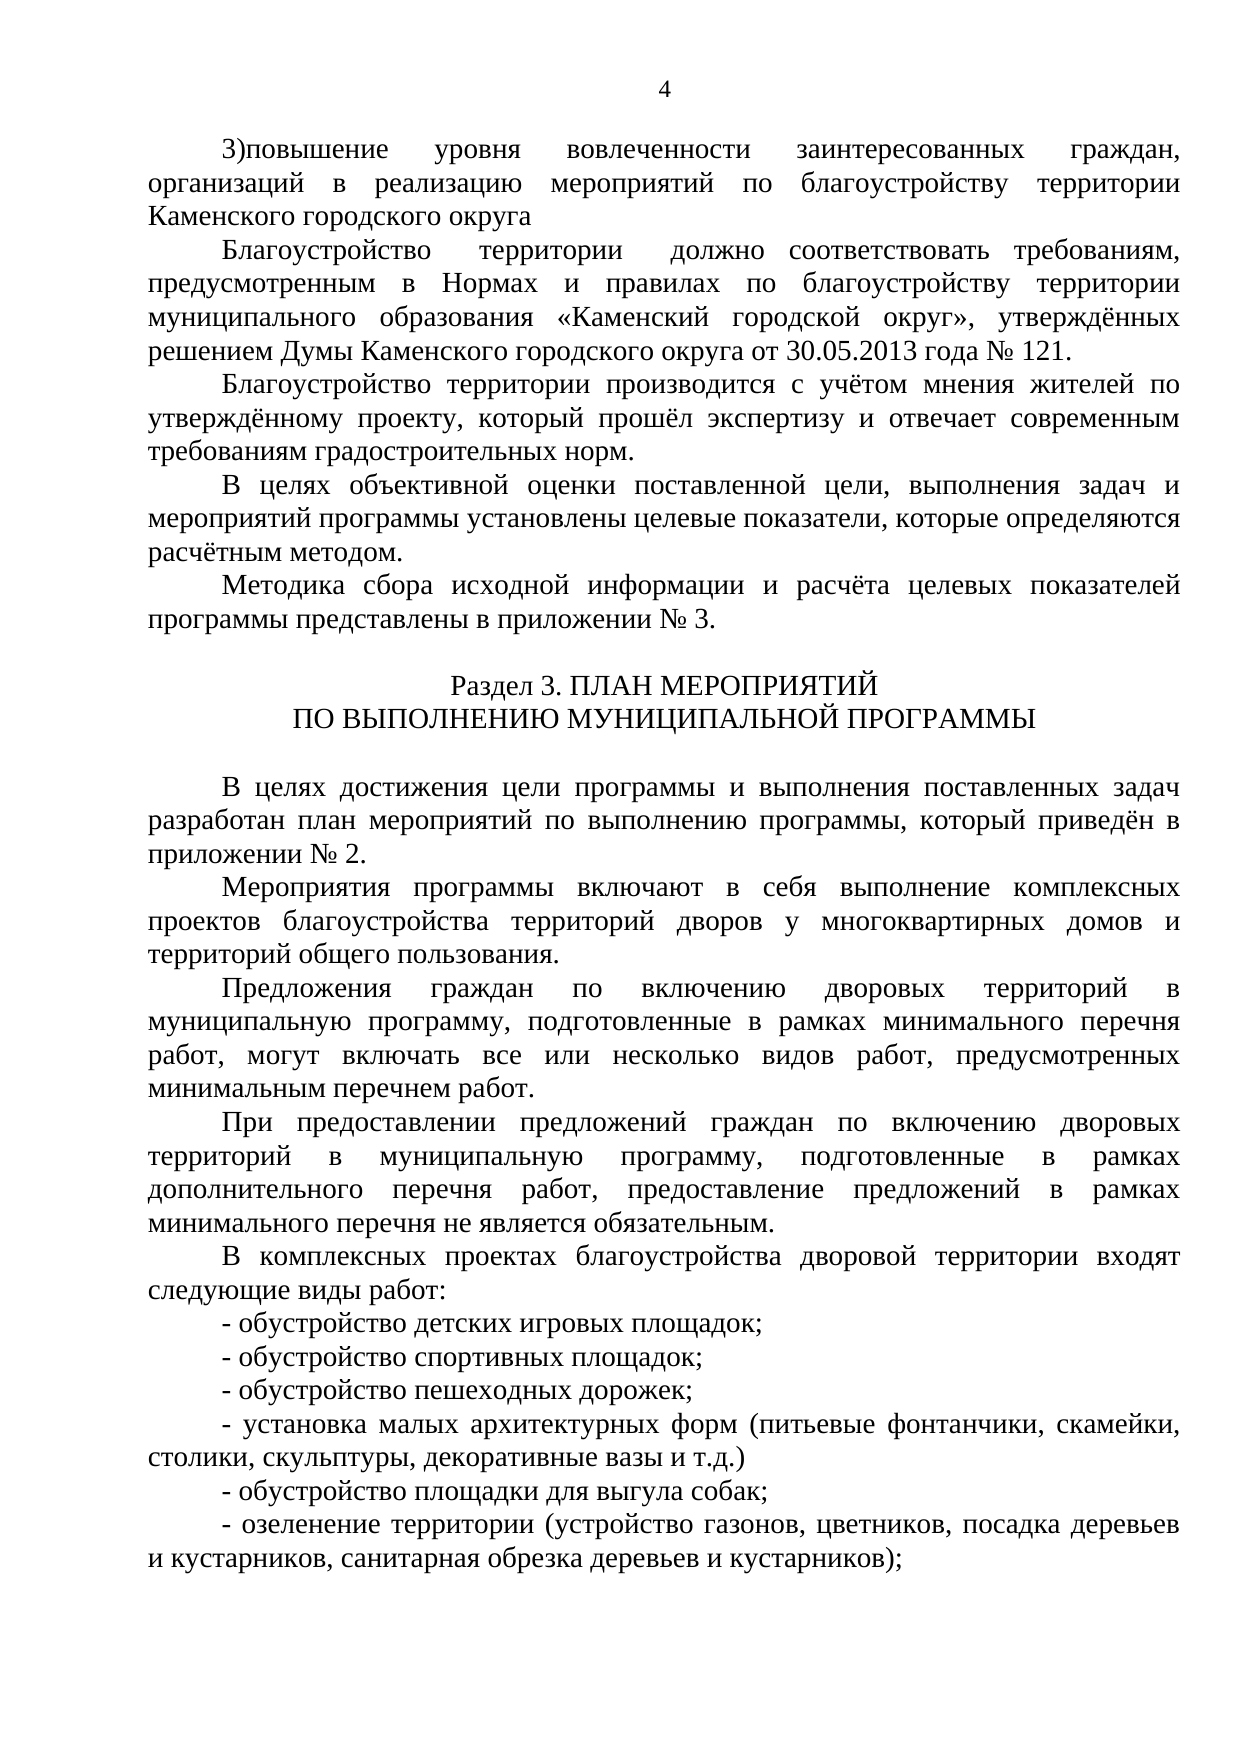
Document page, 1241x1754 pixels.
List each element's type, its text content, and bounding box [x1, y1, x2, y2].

text - озеленение территории (устройство газонов, цветников, посадка деревьев и кустарников, санитарная обрезка деревьев и кустарников); [148, 1507, 1181, 1574]
text Благоустройство территории должно соответствовать требованиям, предусмотренным в Нормах и правилах по благоустройству территории муниципального образования «Каменский городской округ», утверждённых решением Думы Каменского городского округа от 30.05.2013 года № 121. [148, 232, 1181, 366]
text Методика сбора исходной информации и расчёта целевых показателей программы представлены в приложении № 3. [148, 567, 1181, 634]
text Мероприятия программы включают в себя выполнение комплексных проектов благоустройства территорий дворов у многоквартирных домов и территорий общего пользования. [148, 869, 1181, 970]
text При предоставлении предложений граждан по включению дворовых территорий в муниципальную программу, подготовленные в рамках дополнительного перечня работ, предоставление предложений в рамках минимального перечня не является обязательным. [148, 1104, 1181, 1238]
text В комплексных проектах благоустройства дворовой территории входят следующие виды работ: [148, 1238, 1181, 1305]
text - обустройство площадки для выгула собак; [148, 1473, 1181, 1507]
text Благоустройство территории производится с учётом мнения жителей по утверждённому проекту, который прошёл экспертизу и отвечает современным требованиям градостроительных норм. [148, 366, 1181, 467]
text 3)повышение уровня вовлеченности заинтересованных граждан, организаций в реализацию мероприятий по благоустройству территории Каменского городского округа [148, 131, 1181, 232]
text В целях достижения цели программы и выполнения поставленных задач разработан план мероприятий по выполнению программы, который приведён в приложении № 2. [148, 769, 1181, 869]
text - установка малых архитектурных форм (питьевые фонтанчики, скамейки, столики, скульптуры, декоративные вазы и т.д.) [148, 1406, 1181, 1473]
text Раздел 3. ПЛАН МЕРОПРИЯТИЙ [148, 668, 1181, 702]
text Предложения граждан по включению дворовых территорий в муниципальную программу, подготовленные в рамках минимального перечня работ, могут включать все или несколько видов работ, предусмотренных минимальным перечнем работ. [148, 970, 1181, 1104]
text - обустройство спортивных площадок; [148, 1339, 1181, 1372]
text - обустройство детских игровых площадок; [148, 1305, 1181, 1339]
text ПО ВЫПОЛНЕНИЮ МУНИЦИПАЛЬНОЙ ПРОГРАММЫ [148, 702, 1181, 735]
text В целях объективной оценки поставленной цели, выполнения задач и мероприятий программы установлены целевые показатели, которые определяются расчётным методом. [148, 467, 1181, 567]
text - обустройство пешеходных дорожек; [148, 1372, 1181, 1406]
